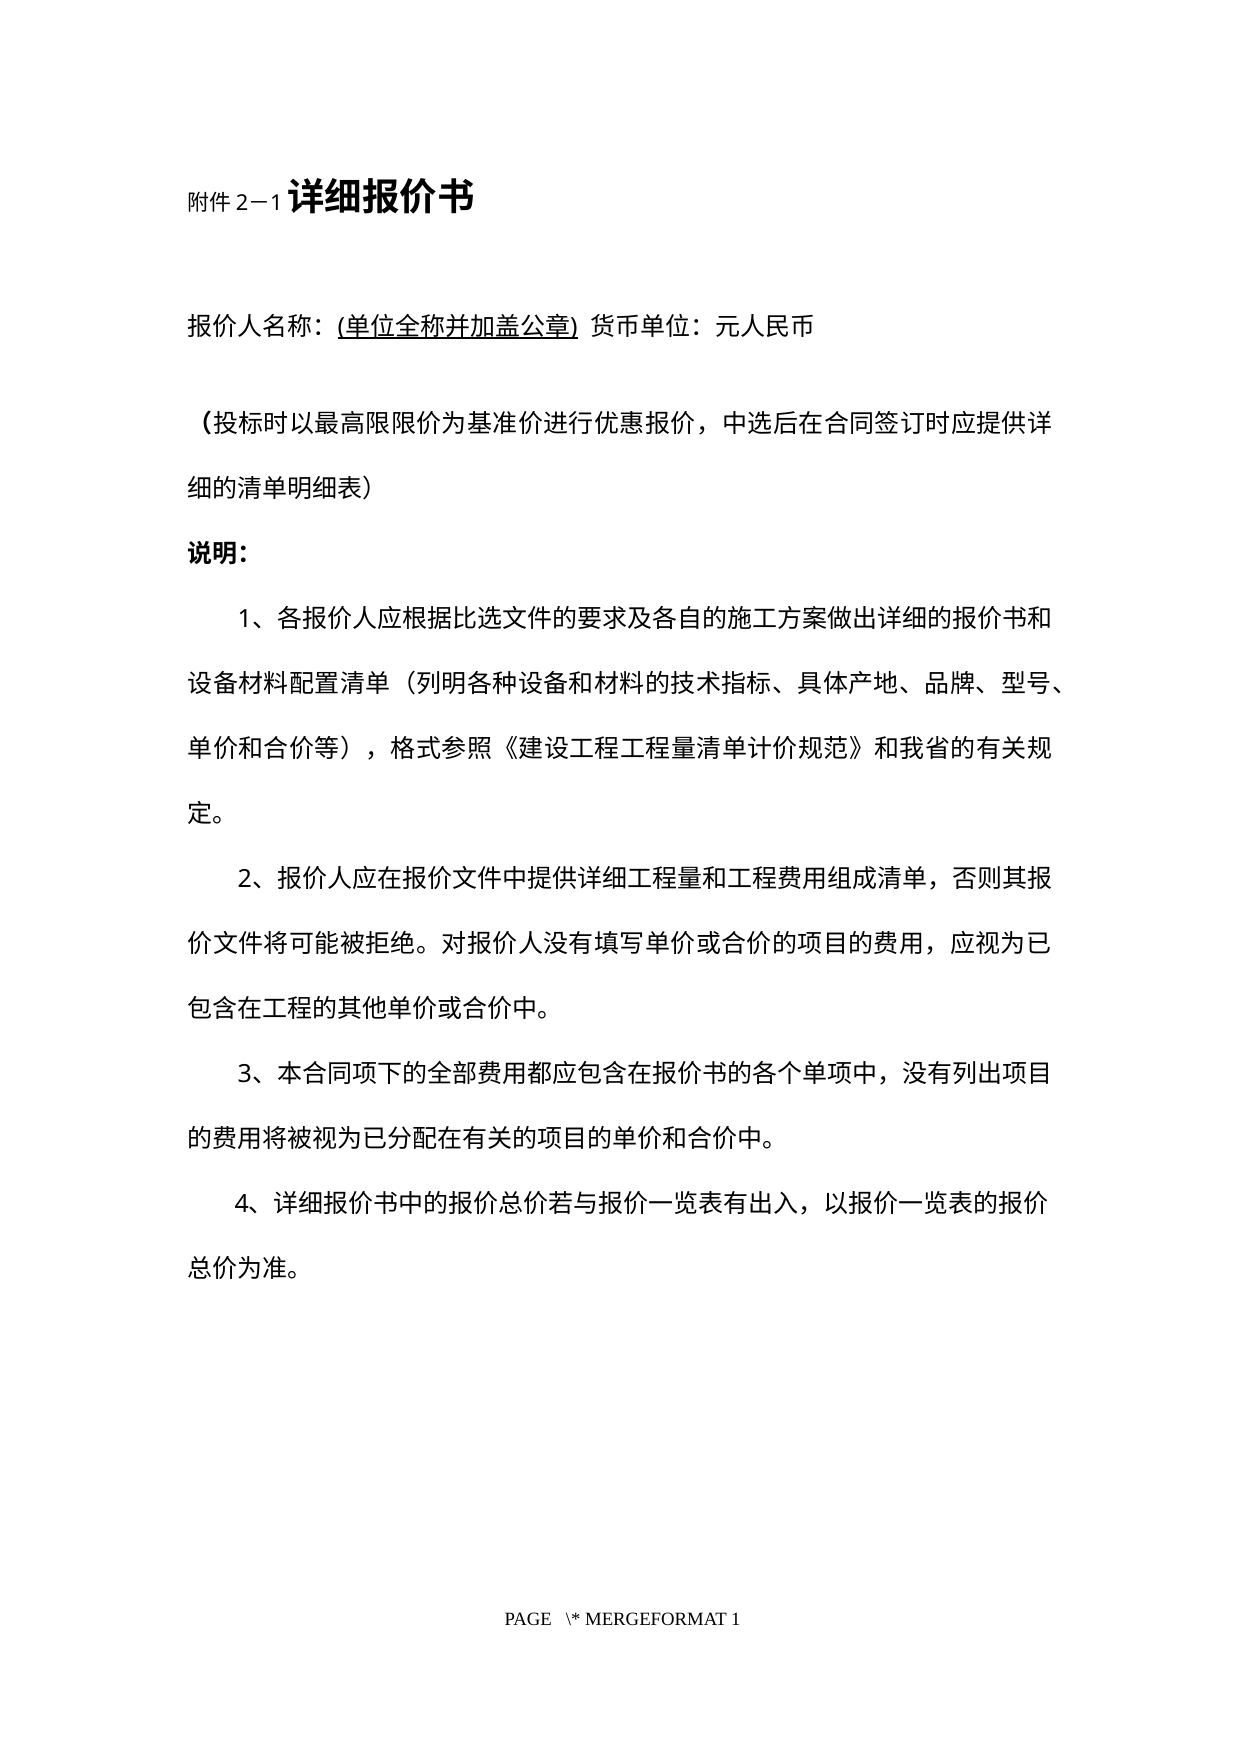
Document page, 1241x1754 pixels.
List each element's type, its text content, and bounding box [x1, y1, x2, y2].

text 报价人名称：(单位全称并加盖公章) 货币单位：元人民币 [187, 292, 1053, 357]
text 2、报价人应在报价文件中提供详细工程量和工程费用组成清单，否则其报价文件将可能被拒绝。对报价人没有填写单价或合价的项目的费用，应视为已包含在工程的其他单价或合价中。 [187, 844, 1053, 1039]
text 附件2－1详细报价书 [187, 162, 1053, 227]
text （投标时以最高限限价为基准价进行优惠报价，中选后在合同签订时应提供详细的清单明细表） [187, 389, 1053, 519]
text 4、详细报价书中的报价总价若与报价一览表有出入，以报价一览表的报价总价为准。 [187, 1169, 1053, 1299]
text 3、本合同项下的全部费用都应包含在报价书的各个单项中，没有列出项目的费用将被视为已分配在有关的项目的单价和合价中。 [187, 1039, 1053, 1169]
text 说明： [187, 519, 1053, 584]
text 1、各报价人应根据比选文件的要求及各自的施工方案做出详细的报价书和设备材料配置清单（列明各种设备和材料的技术指标、具体产地、品牌、型号、单价和合价等），格式参照《建设工程工程量清单计价规范》和我省的有关规定。 [187, 584, 1053, 844]
